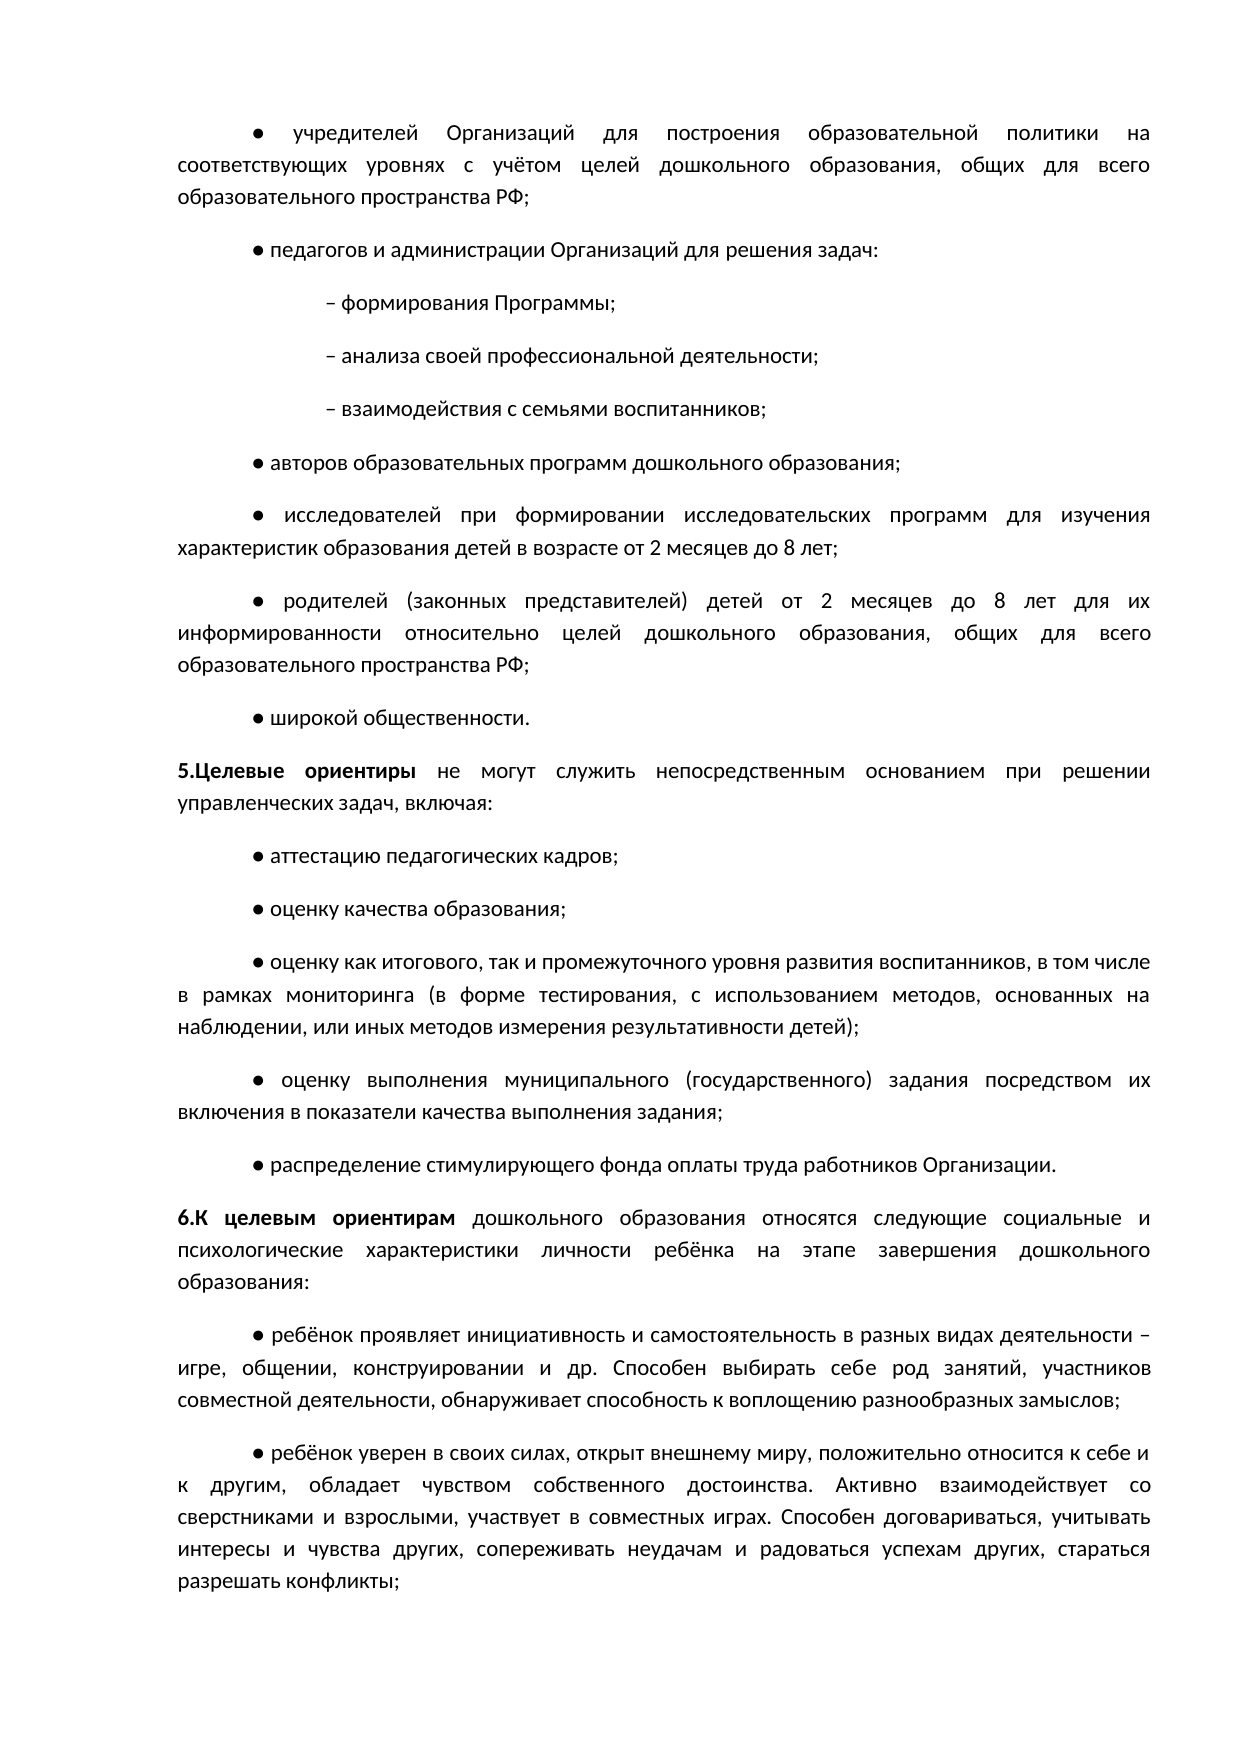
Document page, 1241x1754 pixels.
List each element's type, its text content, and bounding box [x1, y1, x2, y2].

text 6.К целевым ориентирам дошкольного образования относятся следующие социальные и психологические характеристики личности ребёнка на этапе завершения дошкольного образования: [177, 1203, 1152, 1296]
text ● оценку качества образования; [177, 894, 1152, 922]
text ● распределение стимулирующего фонда оплаты труда работников Организации. [177, 1150, 1152, 1178]
text 5.Целевые ориентиры не могут служить непосредственным основанием при решении управленческих задач, включая: [177, 756, 1152, 816]
text ● исследователей при формировании исследовательских программ для изучения характеристик образования детей в возрасте от 2 месяцев до 8 лет; [177, 501, 1152, 561]
text ● широкой общественности. [177, 703, 1152, 731]
text – анализа своей профессиональной деятельности; [251, 342, 1152, 369]
text ● родителей (законных представителей) детей от 2 месяцев до 8 лет для их информированности относительно целей дошкольного образования, общих для всего образовательного пространства РФ; [177, 586, 1152, 678]
text ● педагогов и администрации Организаций для решения задач: [177, 236, 1152, 263]
text ● ребёнок проявляет инициативность и самостоятельность в разных видах деятельности – игре, общении, конструировании и др. Способен выбирать себе род занятий, участников совместной деятельности, обнаруживает способность к воплощению разнообразных замыслов; [177, 1321, 1152, 1413]
text – формирования Программы; [251, 288, 1152, 317]
text ● ребёнок уверен в своих силах, открыт внешнему миру, положительно относится к себе и к другим, обладает чувством собственного достоинства. Активно взаимодействует со сверстниками и взрослыми, участвует в совместных играх. Способен договариваться, учитывать интересы и чувства других, сопереживать неудачам и радоваться успехам других, стараться разрешать конфликты; [177, 1438, 1152, 1595]
text ● оценку как итогового, так и промежуточного уровня развития воспитанников, в том числе в рамках мониторинга (в форме тестирования, с использованием методов, основанных на наблюдении, или иных методов измерения результативности детей); [177, 947, 1152, 1040]
text ● учредителей Организаций для построения образовательной политики на соответствующих уровнях с учётом целей дошкольного образования, общих для всего образовательного пространства РФ; [177, 118, 1152, 211]
text – взаимодействия с семьями воспитанников; [251, 394, 1152, 423]
text ● авторов образовательных программ дошкольного образования; [177, 448, 1152, 476]
text ● оценку выполнения муниципального (государственного) задания посредством их включения в показатели качества выполнения задания; [177, 1065, 1152, 1125]
text ● аттестацию педагогических кадров; [177, 841, 1152, 869]
